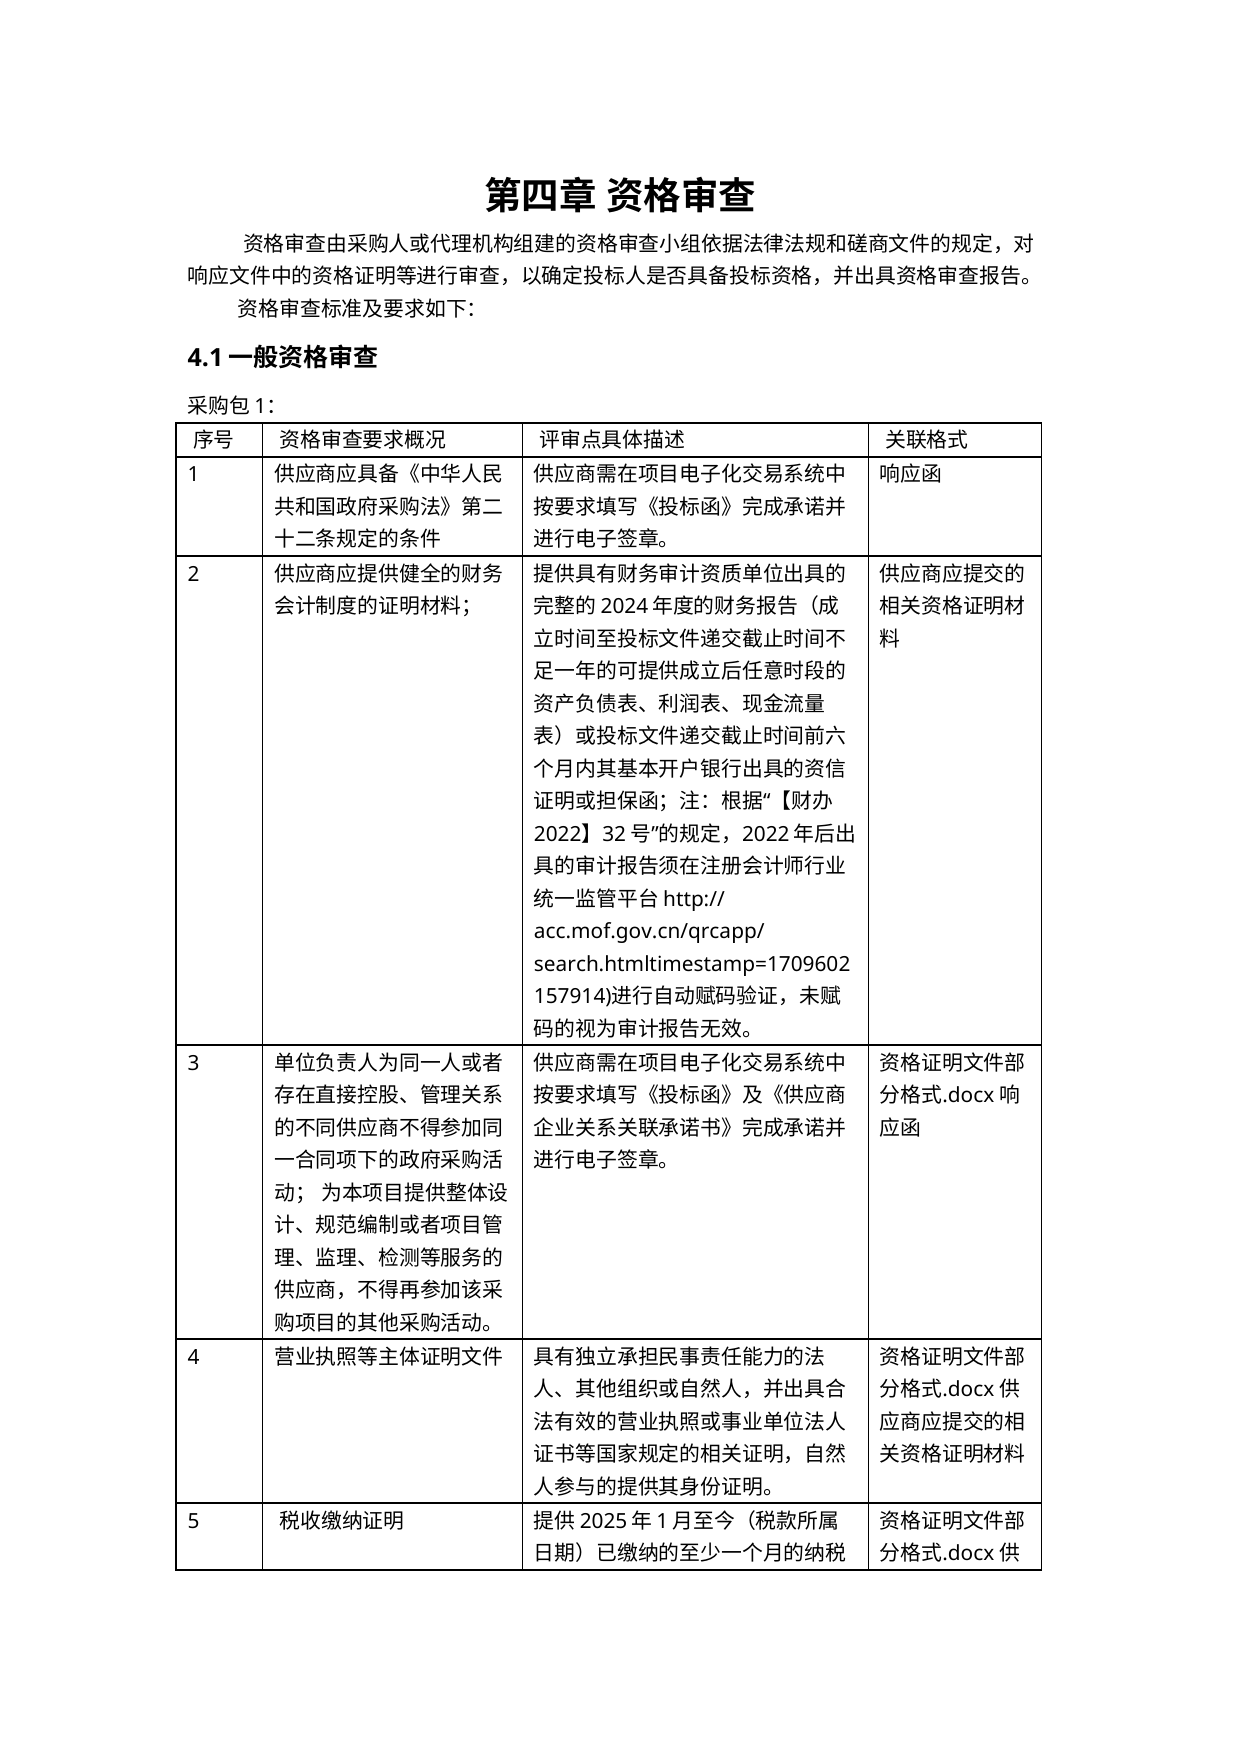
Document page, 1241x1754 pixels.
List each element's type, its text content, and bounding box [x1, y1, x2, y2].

table_header 关联格式 [869, 424, 1041, 456]
table_cell 1 [177, 458, 262, 555]
table_cell 供应商需在项目电子化交易系统中按要求填写《投标函》完成承诺并进行电子签章。 [523, 458, 868, 555]
text 第四章 资格审查 [187, 162, 1053, 227]
table_cell 3 [177, 1046, 262, 1338]
table_cell 税收缴纳证明 [263, 1504, 522, 1569]
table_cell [523, 1504, 868, 1569]
table_cell 供应商需在项目电子化交易系统中按要求填写《投标函》及《供应商企业关系关联承诺书》完成承诺并进行电子签章。 [523, 1046, 868, 1338]
text 4.1一般资格审查 [187, 324, 1053, 389]
table_cell 营业执照等主体证明文件 [263, 1340, 522, 1502]
table_cell 4 [177, 1340, 262, 1502]
table_cell 资格证明文件部分格式.docx 供应商应提交的相关资格证明材料 [869, 1340, 1041, 1502]
text 资格审查标准及要求如下： [187, 292, 1053, 324]
table_cell 具有独立承担民事责任能力的法人、其他组织或自然人，并出具合法有效的营业执照或事业单位法人证书等国家规定的相关证明，自然人参与的提供其身份证明。 [523, 1340, 868, 1502]
table_cell 提供具有财务审计资质单位出具的完整的2024年度的财务报告（成立时间至投标文件递交截止时间不足一年的可提供成立后任意时段的资产负债表、利润表、现金流量表）或投标文件递交截止时间前六个月内其基本开户银行出具的资信证明或担保函；注：根据“【财办2022】32号”的规定，2022年后出具的审计报告须在注册会计师行业统一监管平台http://acc.mof.gov.cn/qrcapp/search.htmltimestamp=1709602157914)进行自动赋码验证，未赋码的视为审计报告无效。 [523, 557, 868, 1044]
table_cell 资格证明文件部分格式.docx 响应函 [869, 1046, 1041, 1338]
table_header 序号 [177, 424, 262, 456]
text 采购包1： [187, 389, 1053, 422]
table_cell 供应商应具备《中华人民共和国政府采购法》第二十二条规定的条件 [263, 458, 522, 555]
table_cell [869, 1504, 1041, 1569]
table_cell 5 [177, 1504, 262, 1569]
table_cell 单位负责人为同一人或者存在直接控股、管理关系的不同供应商不得参加同一合同项下的政府采购活动； 为本项目提供整体设计、规范编制或者项目管理、监理、检测等服务的供应商，不得再参加该采购项目的其他采购活动。 [263, 1046, 522, 1338]
table_header 评审点具体描述 [523, 424, 868, 456]
table_cell 响应函 [869, 458, 1041, 555]
table_cell 供应商应提交的相关资格证明材料 [869, 557, 1041, 1044]
table_cell 供应商应提供健全的财务会计制度的证明材料； [263, 557, 522, 1044]
text 资格审查由采购人或代理机构组建的资格审查小组依据法律法规和磋商文件的规定，对响应文件中的资格证明等进行审查，以确定投标人是否具备投标资格，并出具资格审查报告。 [187, 227, 1053, 292]
table_header 资格审查要求概况 [263, 424, 522, 456]
table_cell 2 [177, 557, 262, 1044]
